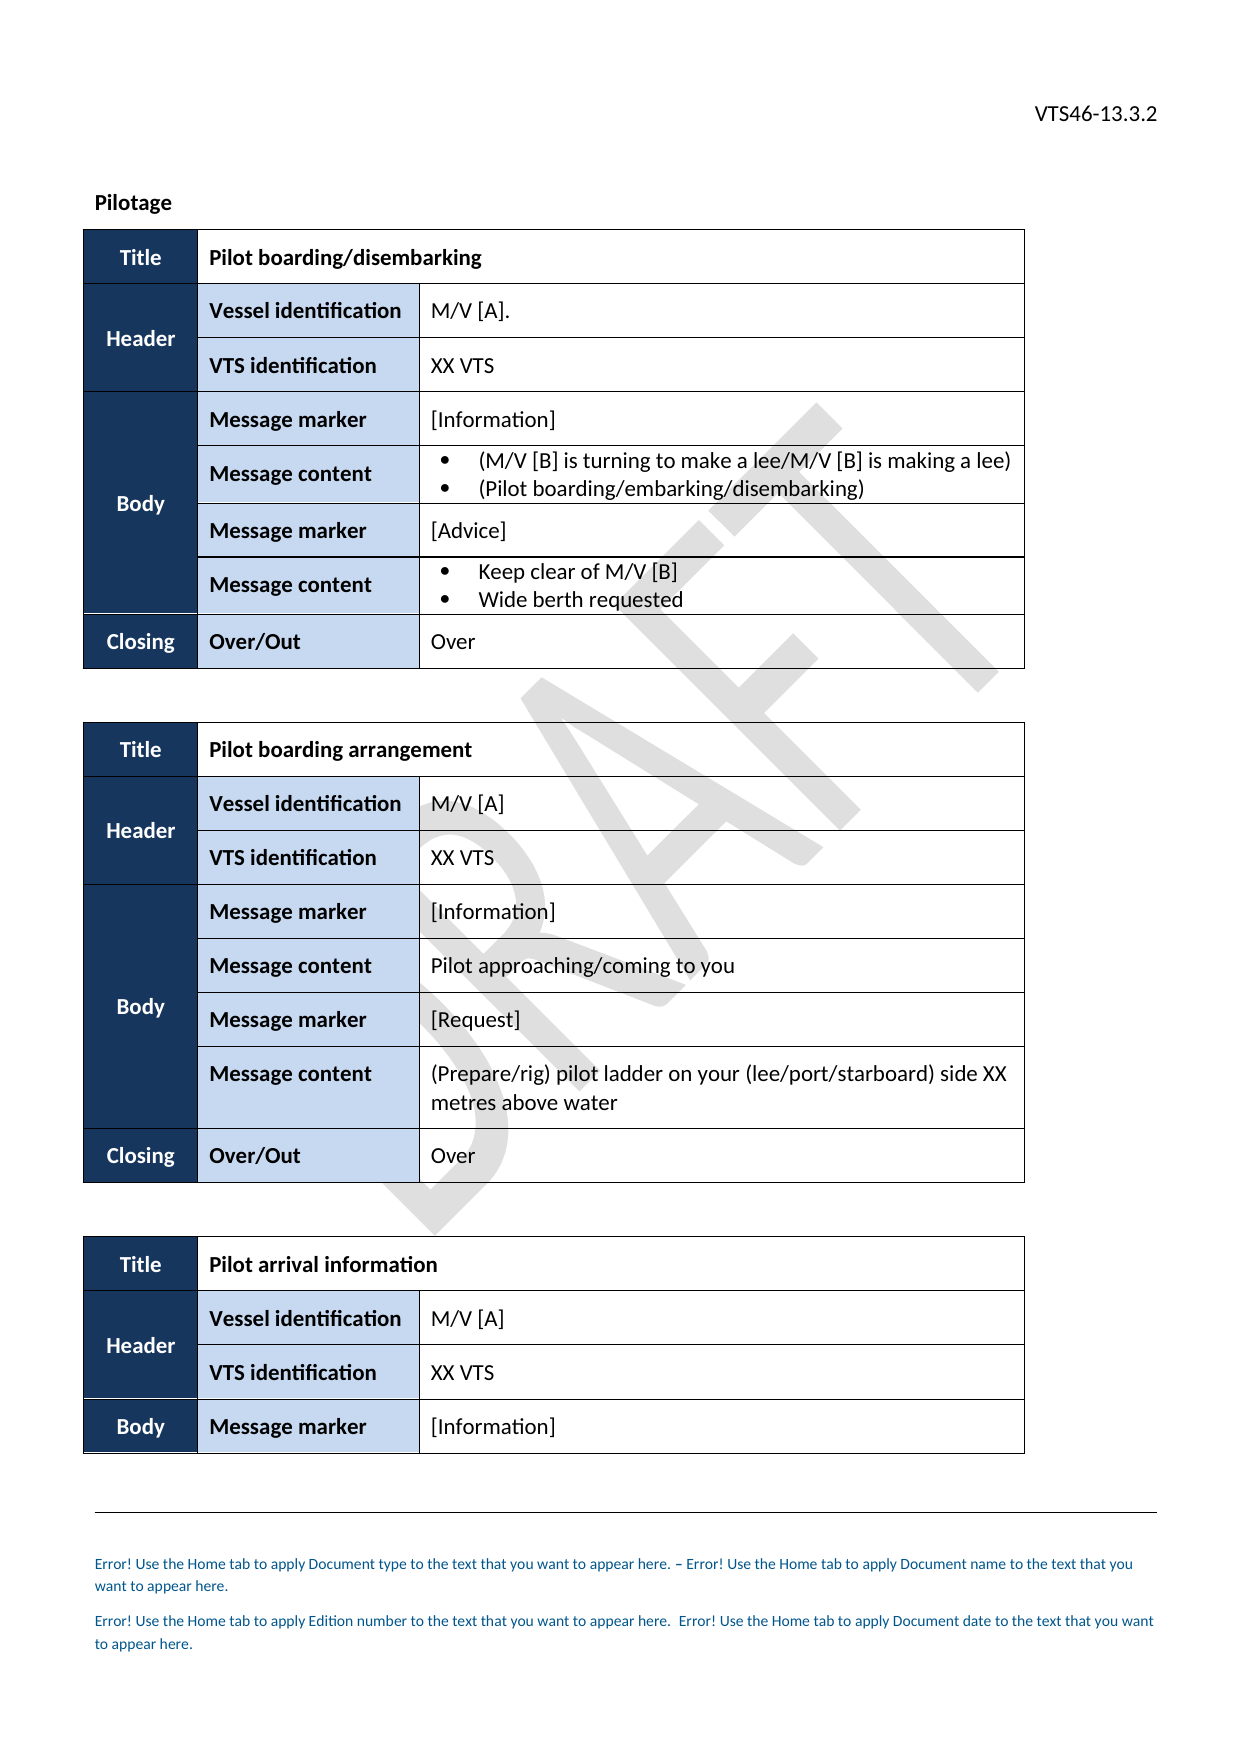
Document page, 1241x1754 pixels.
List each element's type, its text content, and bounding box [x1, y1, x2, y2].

table_cell Header [84, 1291, 197, 1398]
table_cell Body [84, 1400, 197, 1452]
table_cell Message marker [198, 504, 419, 556]
table_cell Vessel identification [198, 284, 419, 337]
table_cell (Prepare/rig) pilot ladder on your (lee/port/starboard) side XX metres above water [420, 1047, 1024, 1128]
table_cell Message content [198, 1047, 419, 1128]
table_cell Closing [84, 615, 197, 668]
table_cell Message marker [198, 392, 419, 445]
table_cell XX VTS [420, 1345, 1024, 1398]
table_cell Body [84, 392, 197, 613]
table_header Title [84, 1237, 197, 1290]
table_cell [Information] [420, 392, 1024, 445]
table_cell M/V [A] [420, 1291, 1024, 1344]
table_cell XX VTS [420, 831, 1024, 884]
table_cell VTS identification [198, 831, 419, 884]
table_cell Pilot approaching/coming to you [420, 939, 1024, 992]
table_cell [Information] [420, 1400, 1024, 1452]
table_cell Vessel identification [198, 777, 419, 830]
table_cell [Information] [420, 885, 1024, 938]
table_cell Message marker [198, 1400, 419, 1452]
table_header Pilot arrival information [198, 1237, 1024, 1290]
table_header Pilot boarding/disembarking [198, 230, 1024, 283]
table_cell Header [84, 777, 197, 884]
table_cell Keep clear of M/V [B] Wide berth requested [420, 558, 1024, 613]
table_cell VTS identification [198, 1345, 419, 1398]
table_cell [Request] [420, 993, 1024, 1046]
table_cell Over [420, 1129, 1024, 1182]
table_cell Message marker [198, 885, 419, 938]
table_cell (M/V [B] is turning to make a lee/M/V [B] is making a lee) (Pilot boarding/embarking/disembarking) [420, 446, 1024, 502]
table_cell Message content [198, 558, 419, 613]
table_cell Over [420, 615, 1024, 668]
table_header Pilot boarding arrangement [198, 723, 1024, 776]
table_cell M/V [A] [420, 777, 1024, 830]
table_cell Message content [198, 939, 419, 992]
table_cell VTS identification [198, 338, 419, 391]
table_cell M/V [A]. [420, 284, 1024, 337]
table_cell [Advice] [420, 504, 1024, 556]
table_cell Vessel identification [198, 1291, 419, 1344]
table_cell Message marker [198, 993, 419, 1046]
table_cell Header [84, 284, 197, 391]
table_cell Closing [84, 1129, 197, 1182]
table_cell Body [84, 885, 197, 1128]
table_cell XX VTS [420, 338, 1024, 391]
text Pilotage [94, 188, 1157, 217]
table_cell Message content [198, 446, 419, 502]
table_header Title [84, 230, 197, 283]
table_cell Over/Out [198, 615, 419, 668]
table_header Title [84, 723, 197, 776]
table_cell Over/Out [198, 1129, 419, 1182]
